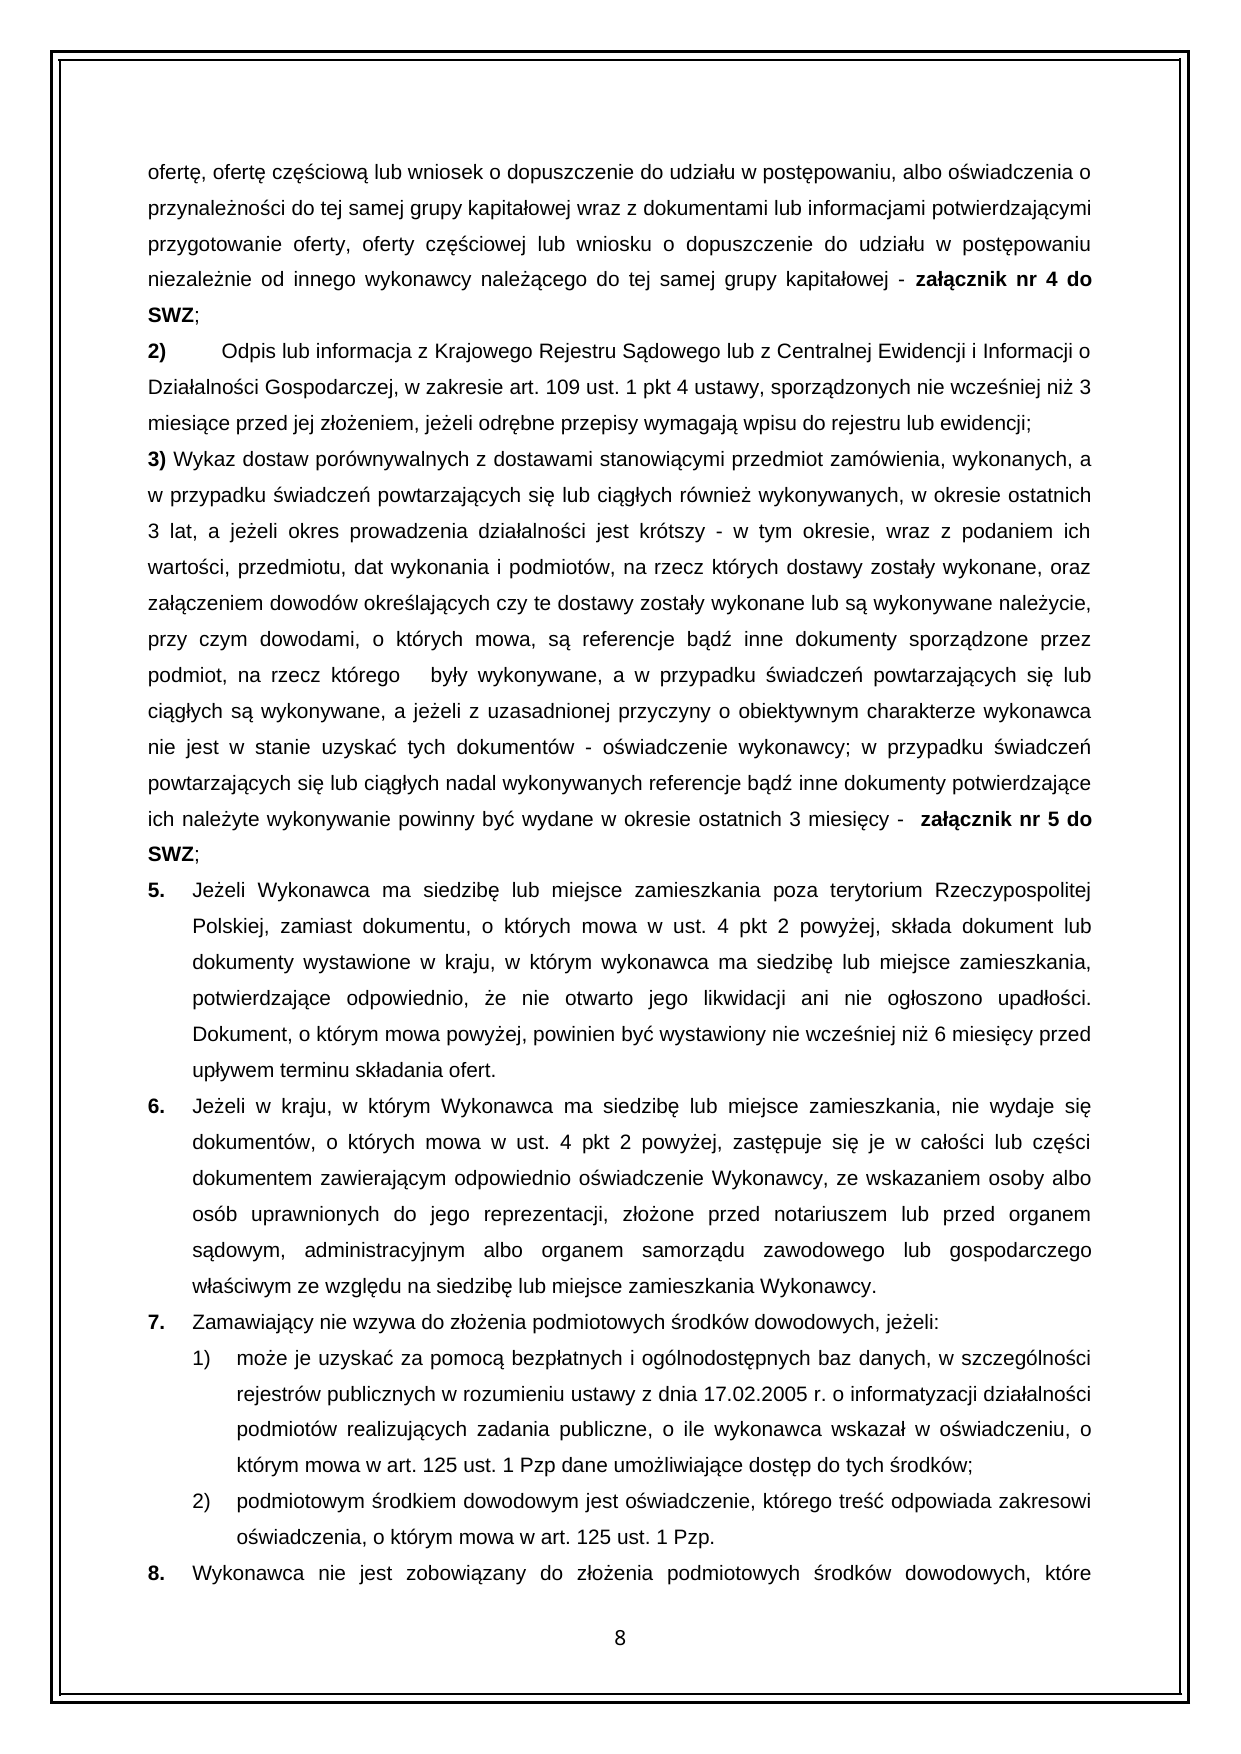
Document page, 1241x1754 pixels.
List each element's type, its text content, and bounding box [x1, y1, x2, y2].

text 3) Wykaz dostaw porównywalnych z dostawami stanowiącymi przedmiot zamówienia, wykonanych, a w przypadku świadczeń powtarzających się lub ciągłych również wykonywanych, w okresie ostatnich 3 lat, a jeżeli okres prowadzenia działalności jest krótszy - w tym okresie, wraz z podaniem ich wartości, przedmiotu, dat wykonania i podmiotów, na rzecz których dostawy zostały wykonane, oraz załączeniem dowodów określających czy te dostawy zostały wykonane lub są wykonywane należycie, przy czym dowodami, o których mowa, są referencje bądź inne dokumenty sporządzone przez podmiot, na rzecz którego były wykonywane, a w przypadku świadczeń powtarzających się lub ciągłych są wykonywane, a jeżeli z uzasadnionej przyczyny o obiektywnym charakterze wykonawca nie jest w stanie uzyskać tych dokumentów - oświadczenie wykonawcy; w przypadku świadczeń powtarzających się lub ciągłych nadal wykonywanych referencje bądź inne dokumenty potwierdzające ich należyte wykonywanie powinny być wydane w okresie ostatnich 3 miesięcy - załącznik nr 5 do SWZ; [148, 447, 1092, 866]
text 5. Jeżeli Wykonawca ma siedzibę lub miejsce zamieszkania poza terytorium Rzeczypospolitej Polskiej, zamiast dokumentu, o których mowa w ust. 4 pkt 2 powyżej, składa dokument lub dokumenty wystawione w kraju, w którym wykonawca ma siedzibę lub miejsce zamieszkania, potwierdzające odpowiednio, że nie otwarto jego likwidacji ani nie ogłoszono upadłości. Dokument, o którym mowa powyżej, powinien być wystawiony nie wcześniej niż 6 miesięcy przed upływem terminu składania ofert. [148, 878, 1092, 1082]
list 2) podmiotowym środkiem dowodowym jest oświadczenie, którego treść odpowiada zakresowi oświadczenia, o którym mowa w art. 125 ust. 1 Pzp. [192, 1489, 1092, 1549]
text 7. Zamawiający nie wzywa do złożenia podmiotowych środków dowodowych, jeżeli: [148, 1309, 1092, 1333]
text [148, 159, 1092, 327]
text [148, 1561, 1092, 1585]
list 1) może je uzyskać za pomocą bezpłatnych i ogólnodostępnych baz danych, w szczególności rejestrów publicznych w rozumieniu ustawy z dnia 17.02.2005 r. o informatyzacji działalności podmiotów realizujących zadania publiczne, o ile wykonawca wskazał w oświadczeniu, o którym mowa w art. 125 ust. 1 Pzp dane umożliwiające dostęp do tych środków; [192, 1345, 1092, 1477]
text 2) Odpis lub informacja z Krajowego Rejestru Sądowego lub z Centralnej Ewidencji i Informacji o Działalności Gospodarczej, w zakresie art. 109 ust. 1 pkt 4 ustawy, sporządzonych nie wcześniej niż 3 miesiące przed jej złożeniem, jeżeli odrębne przepisy wymagają wpisu do rejestru lub ewidencji; [148, 339, 1092, 435]
text 6. Jeżeli w kraju, w którym Wykonawca ma siedzibę lub miejsce zamieszkania, nie wydaje się dokumentów, o których mowa w ust. 4 pkt 2 powyżej, zastępuje się je w całości lub części dokumentem zawierającym odpowiednio oświadczenie Wykonawcy, ze wskazaniem osoby albo osób uprawnionych do jego reprezentacji, złożone przed notariuszem lub przed organem sądowym, administracyjnym albo organem samorządu zawodowego lub gospodarczego właściwym ze względu na siedzibę lub miejsce zamieszkania Wykonawcy. [148, 1094, 1092, 1297]
